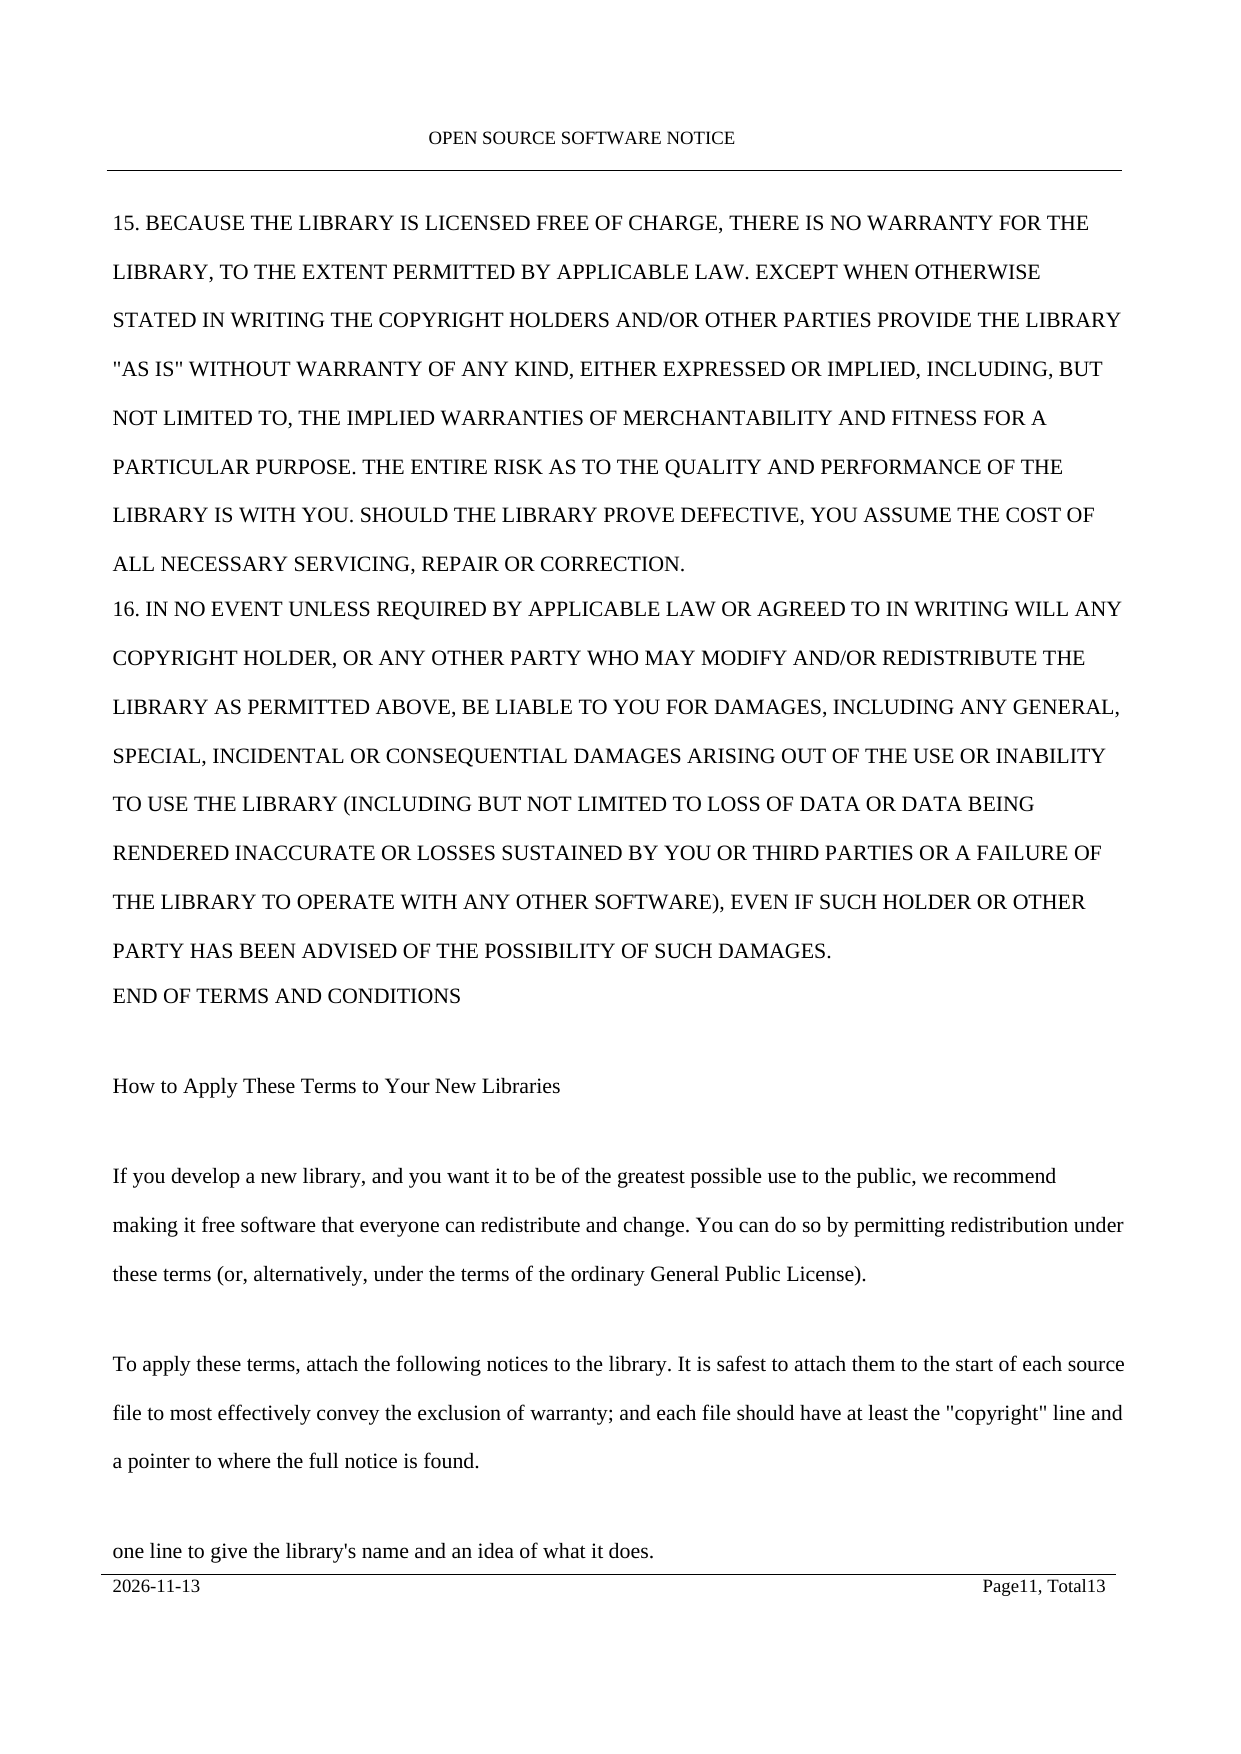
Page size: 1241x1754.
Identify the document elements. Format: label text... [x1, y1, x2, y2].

text How to Apply These Terms to Your New Libraries [112, 1069, 1128, 1102]
text END OF TERMS AND CONDITIONS [112, 979, 1128, 1012]
text one line to give the library's name and an idea of what it does. [112, 1535, 1128, 1567]
text If you develop a new library, and you want it to be of the greatest possible use to the public, we recommend making it free software that everyone can redistribute and change. You can do so by permitting redistribution under these terms (or, alternatively, under the terms of the ordinary General Public License). [112, 1159, 1128, 1289]
text 15. BECAUSE THE LIBRARY IS LICENSED FREE OF CHARGE, THERE IS NO WARRANTY FOR THE LIBRARY, TO THE EXTENT PERMITTED BY APPLICABLE LAW. EXCEPT WHEN OTHERWISE STATED IN WRITING THE COPYRIGHT HOLDERS AND/OR OTHER PARTIES PROVIDE THE LIBRARY "AS IS" WITHOUT WARRANTY OF ANY KIND, EITHER EXPRESSED OR IMPLIED, INCLUDING, BUT NOT LIMITED TO, THE IMPLIED WARRANTIES OF MERCHANTABILITY AND FITNESS FOR A PARTICULAR PURPOSE. THE ENTIRE RISK AS TO THE QUALITY AND PERFORMANCE OF THE LIBRARY IS WITH YOU. SHOULD THE LIBRARY PROVE DEFECTIVE, YOU ASSUME THE COST OF ALL NECESSARY SERVICING, REPAIR OR CORRECTION. [112, 206, 1128, 580]
text To apply these terms, attach the following notices to the library. It is safest to attach them to the start of each source file to most effectively convey the exclusion of warranty; and each file should have at least the "copyright" line and a pointer to where the full notice is found. [112, 1347, 1128, 1477]
text 16. IN NO EVENT UNLESS REQUIRED BY APPLICABLE LAW OR AGREED TO IN WRITING WILL ANY COPYRIGHT HOLDER, OR ANY OTHER PARTY WHO MAY MODIFY AND/OR REDISTRIBUTE THE LIBRARY AS PERMITTED ABOVE, BE LIABLE TO YOU FOR DAMAGES, INCLUDING ANY GENERAL, SPECIAL, INCIDENTAL OR CONSEQUENTIAL DAMAGES ARISING OUT OF THE USE OR INABILITY TO USE THE LIBRARY (INCLUDING BUT NOT LIMITED TO LOSS OF DATA OR DATA BEING RENDERED INACCURATE OR LOSSES SUSTAINED BY YOU OR THIRD PARTIES OR A FAILURE OF THE LIBRARY TO OPERATE WITH ANY OTHER SOFTWARE), EVEN IF SUCH HOLDER OR OTHER PARTY HAS BEEN ADVISED OF THE POSSIBILITY OF SUCH DAMAGES. [112, 593, 1128, 966]
